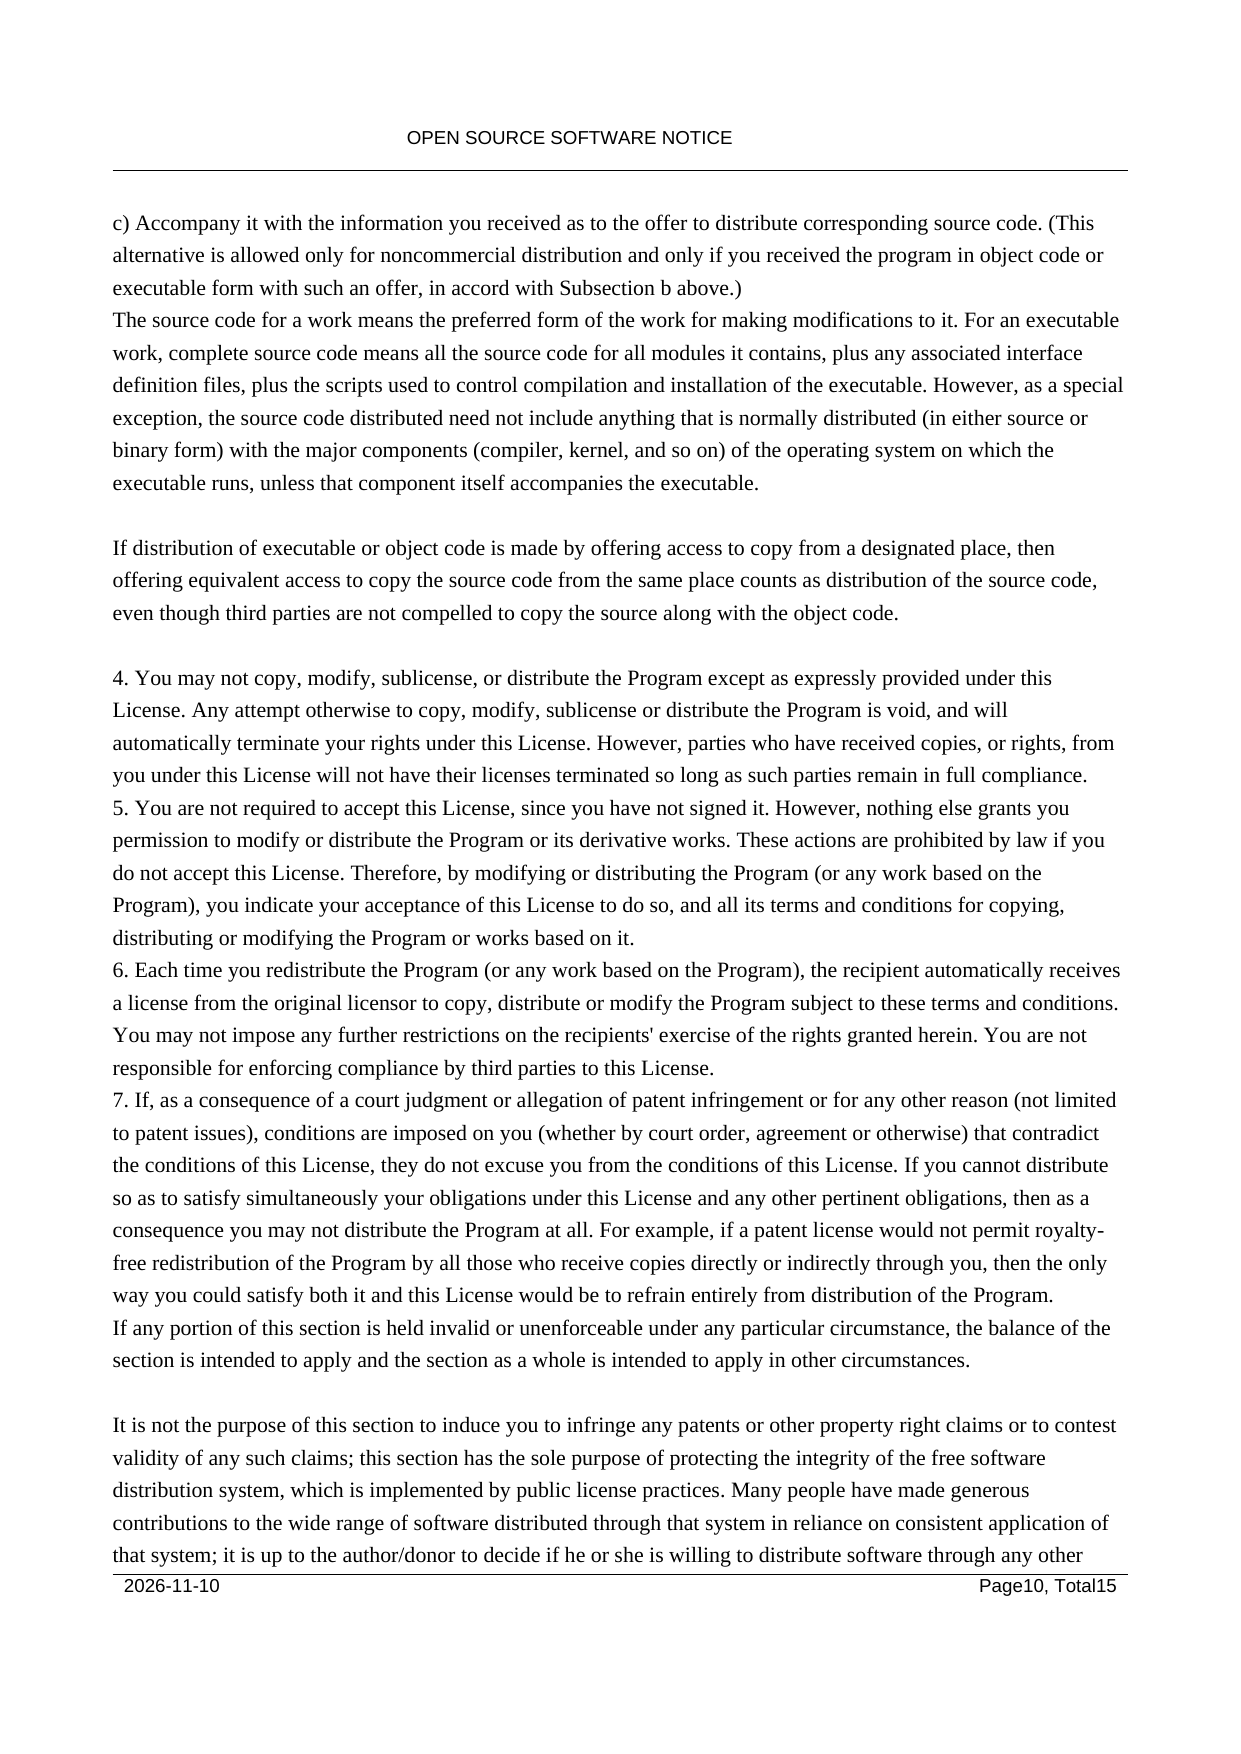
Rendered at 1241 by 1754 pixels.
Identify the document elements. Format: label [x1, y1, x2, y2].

text [112, 206, 1128, 1571]
